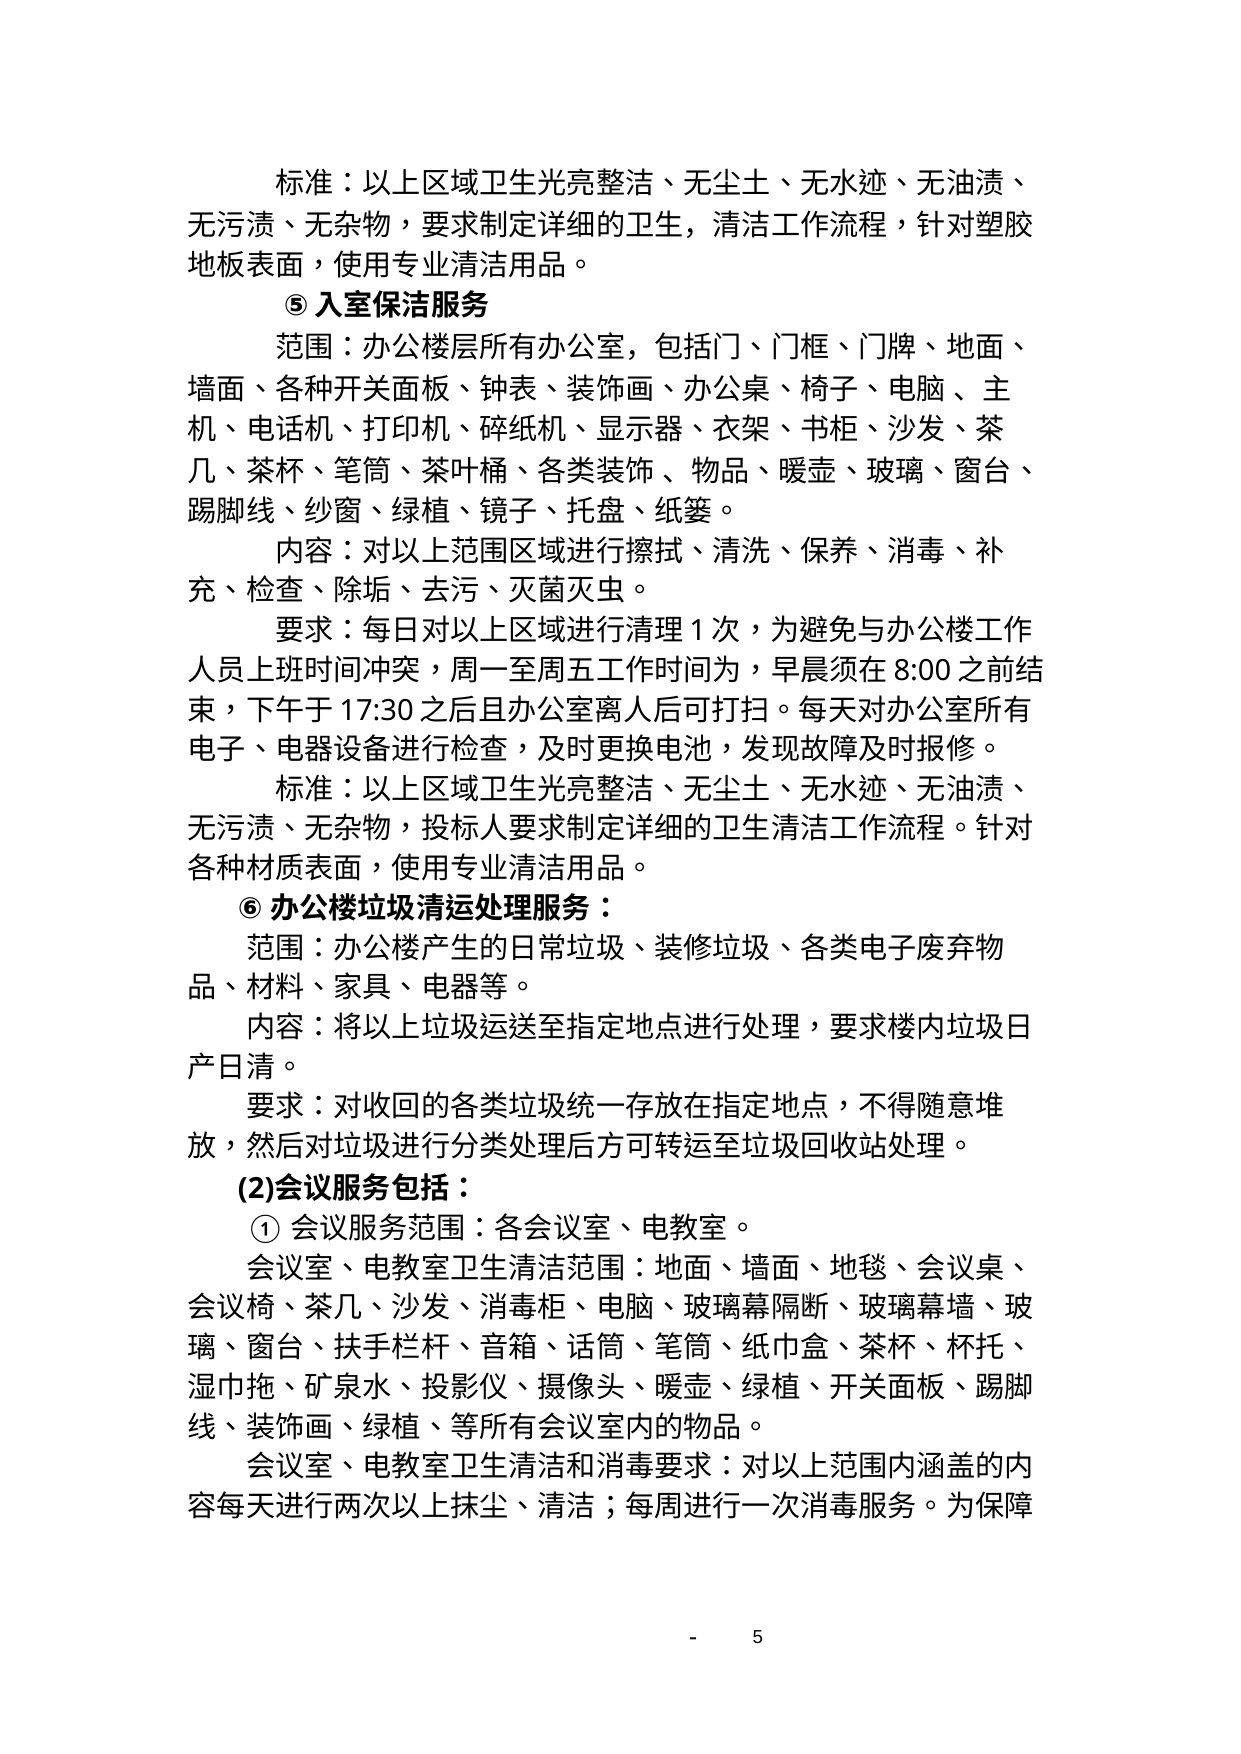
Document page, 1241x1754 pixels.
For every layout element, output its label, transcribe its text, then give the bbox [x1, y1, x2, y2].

text 要求：每日对以上区域进行清理1次，为避免与办公楼工作人员上班时间冲突，周一至周五工作时间为，早晨须在8:00之前结束，下午于17:30之后且办公室离人后可打扫。每天对办公室所有电子、电器设备进行检查，及时更换电池，发现故障及时报修。 [187, 609, 1053, 768]
text 内容：将以上垃圾运送至指定地点进行处理，要求楼内垃圾日产日清。 [187, 1006, 1053, 1086]
text ①会议服务范围：各会议室、电教室。 [187, 1207, 1053, 1247]
text ⑥ 办公楼垃圾清运处理服务： [187, 887, 1053, 927]
text 标准：以上区域卫生光亮整洁、无尘土、无水迹、无油渍、无污渍、无杂物，要求制定详细的卫生，清洁工作流程，针对塑胶地板表面，使用专业清洁用品。 [187, 162, 1053, 284]
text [187, 1446, 1053, 1525]
text 标准：以上区域卫生光亮整洁、无尘土、无水迹、无油渍、无污渍、无杂物，投标人要求制定详细的卫生清洁工作流程。针对各种材质表面，使用专业清洁用品。 [187, 768, 1053, 887]
text 会议室、电教室卫生清洁范围：地面、墙面、地毯、会议桌、会议椅、茶几、沙发、消毒柜、电脑、玻璃幕隔断、玻璃幕墙、玻璃、窗台、扶手栏杆、音箱、话筒、笔筒、纸巾盒、茶杯、杯托、湿巾拖、矿泉水、投影仪、摄像头、暖壶、绿植、开关面板、踢脚线、装饰画、绿植、等所有会议室内的物品。 [187, 1247, 1053, 1446]
text 范围：办公楼层所有办公室，包括门、门框、门牌、地面、墙面、各种开关面板、钟表、装饰画、办公桌、椅子、电脑 、主机、电话机、打印机、碎纸机、显示器、衣架、书柜、沙发、茶几、茶杯、笔筒、茶叶桶、各类装饰 、物品、暖壶、玻璃、窗台、踢脚线、纱窗、绿植、镜子、托盘、纸篓。 [187, 323, 1053, 530]
text (2)会议服务包括： [187, 1165, 1053, 1207]
text 范围：办公楼产生的日常垃圾、装修垃圾、各类电子废弃物品、材料、家具、电器等。 [187, 927, 1053, 1006]
text ⑤入室保洁服务 [187, 284, 1053, 323]
text 内容：对以上范围区域进行擦拭、清洗、保养、消毒、补充、检查、除垢、去污、灭菌灭虫。 [187, 530, 1053, 609]
text 要求：对收回的各类垃圾统一存放在指定地点，不得随意堆放，然后对垃圾进行分类处理后方可转运至垃圾回收站处理。 [187, 1086, 1053, 1165]
